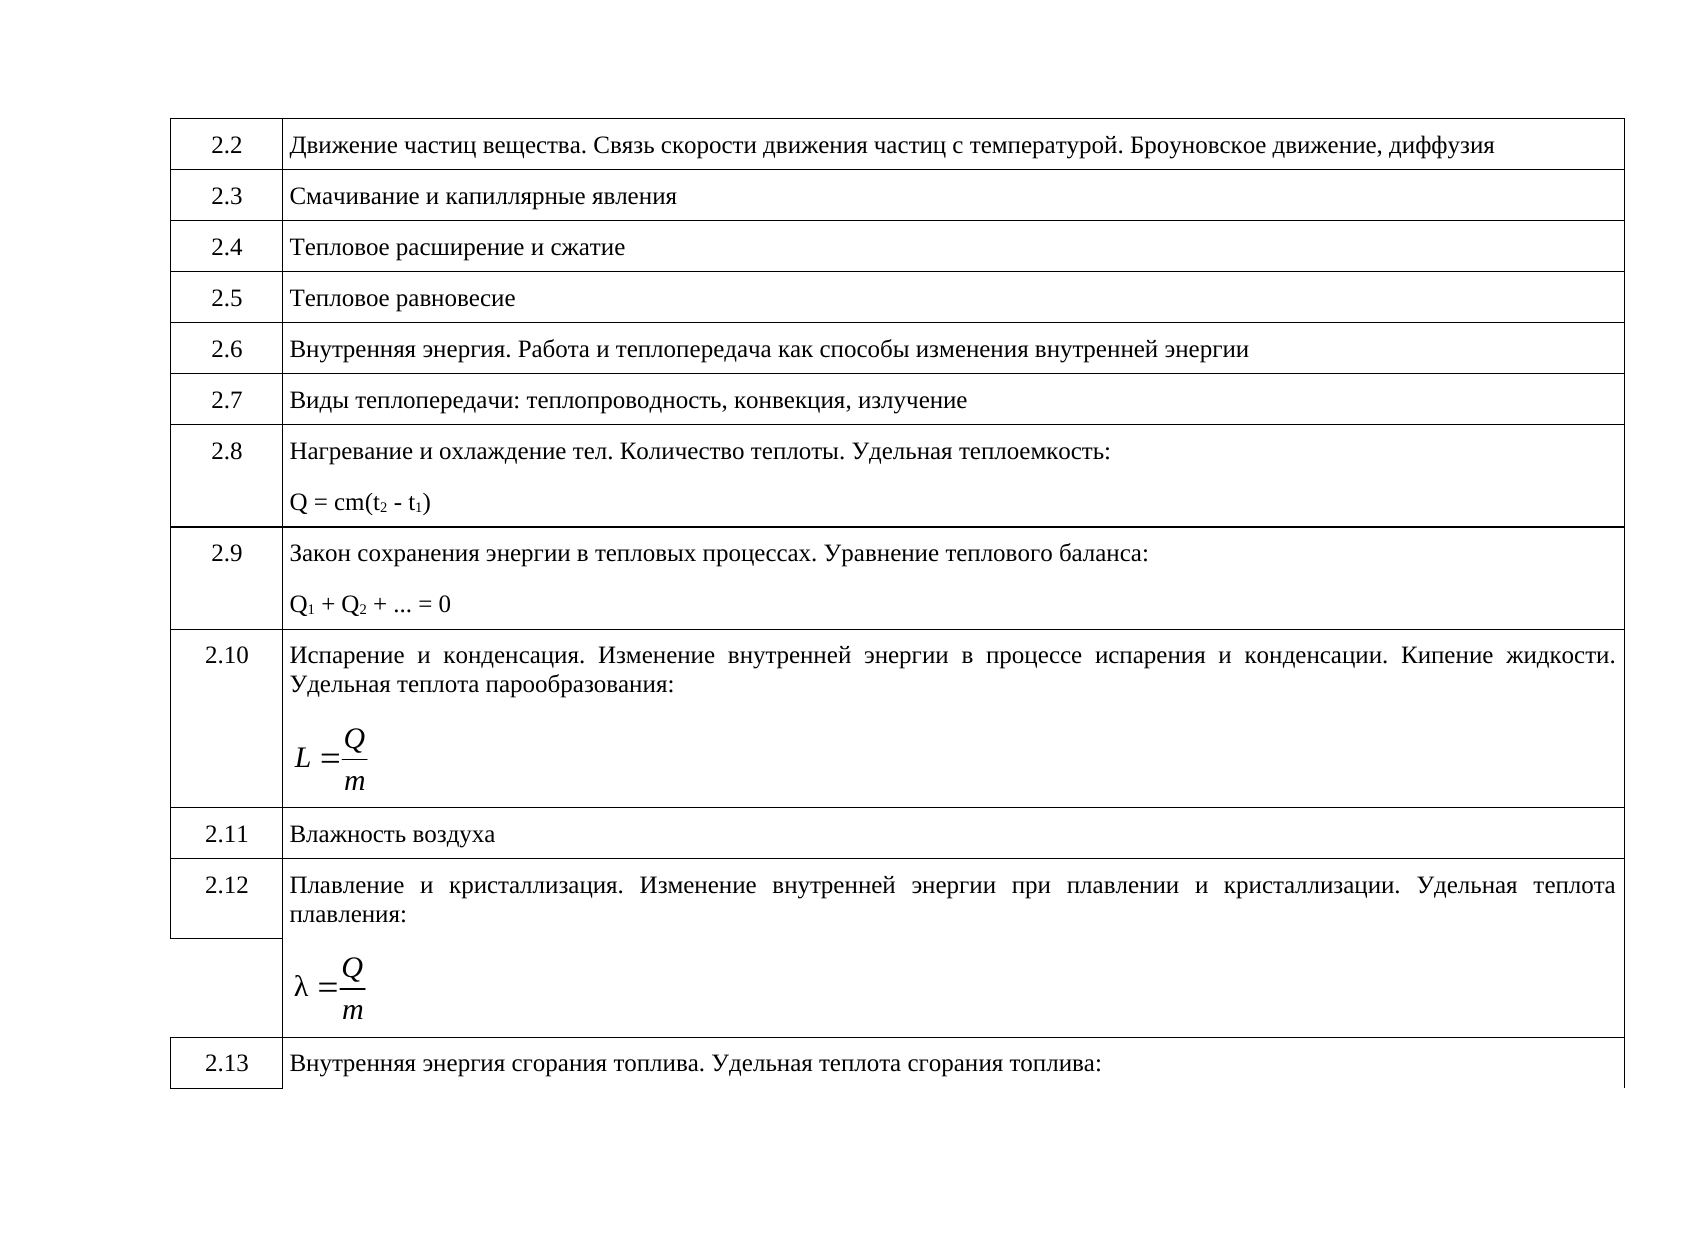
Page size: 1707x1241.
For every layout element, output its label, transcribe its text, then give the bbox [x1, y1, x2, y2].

table_cell Влажность воздуха [283, 808, 1624, 858]
table_cell Плавление и кристаллизация. Изменение внутренней энергии при плавлении и кристаллизации. Удельная теплота плавления: [283, 859, 1624, 938]
table_cell Тепловое расширение и сжатие [283, 221, 1624, 271]
table_cell Нагревание и охлаждение тел. Количество теплоты. Удельная теплоемкость: [283, 425, 1624, 475]
table_cell 2.12 [171, 859, 282, 938]
table_cell Испарение и конденсация. Изменение внутренней энергии в процессе испарения и конденсации. Кипение жидкости. Удельная теплота парообразования: [283, 630, 1624, 708]
table_cell 2.10 [171, 630, 282, 807]
table_cell 2.9 [171, 528, 282, 628]
table_cell Закон сохранения энергии в тепловых процессах. Уравнение теплового баланса: [283, 528, 1624, 577]
table_cell Внутренняя энергия. Работа и теплопередача как способы изменения внутренней энергии [283, 323, 1624, 373]
table_cell 2.13 [171, 1038, 282, 1088]
table_cell Внутренняя энергия сгорания топлива. Удельная теплота сгорания топлива: [283, 1038, 1624, 1088]
table_cell Виды теплопередачи: теплопроводность, конвекция, излучение [283, 374, 1624, 424]
table_cell Движение частиц вещества. Связь скорости движения частиц с температурой. Броуновское движение, диффузия [283, 119, 1624, 169]
table_cell 2.5 [171, 272, 282, 322]
table_cell 2.3 [171, 170, 282, 220]
table_cell Q = cm(t2 - t1) [283, 475, 1624, 526]
table_cell Q1 + Q2 + ... = 0 [283, 578, 1624, 628]
table_cell [283, 938, 1624, 1037]
table_cell 2.7 [171, 374, 282, 424]
table_cell 2.8 [171, 425, 282, 526]
table_cell [283, 708, 1624, 807]
table_cell 2.11 [171, 808, 282, 858]
table_cell Тепловое равновесие [283, 272, 1624, 322]
table_cell 2.4 [171, 221, 282, 271]
table_cell Смачивание и капиллярные явления [283, 170, 1624, 220]
table_cell 2.2 [171, 119, 282, 169]
table_cell 2.6 [171, 323, 282, 373]
